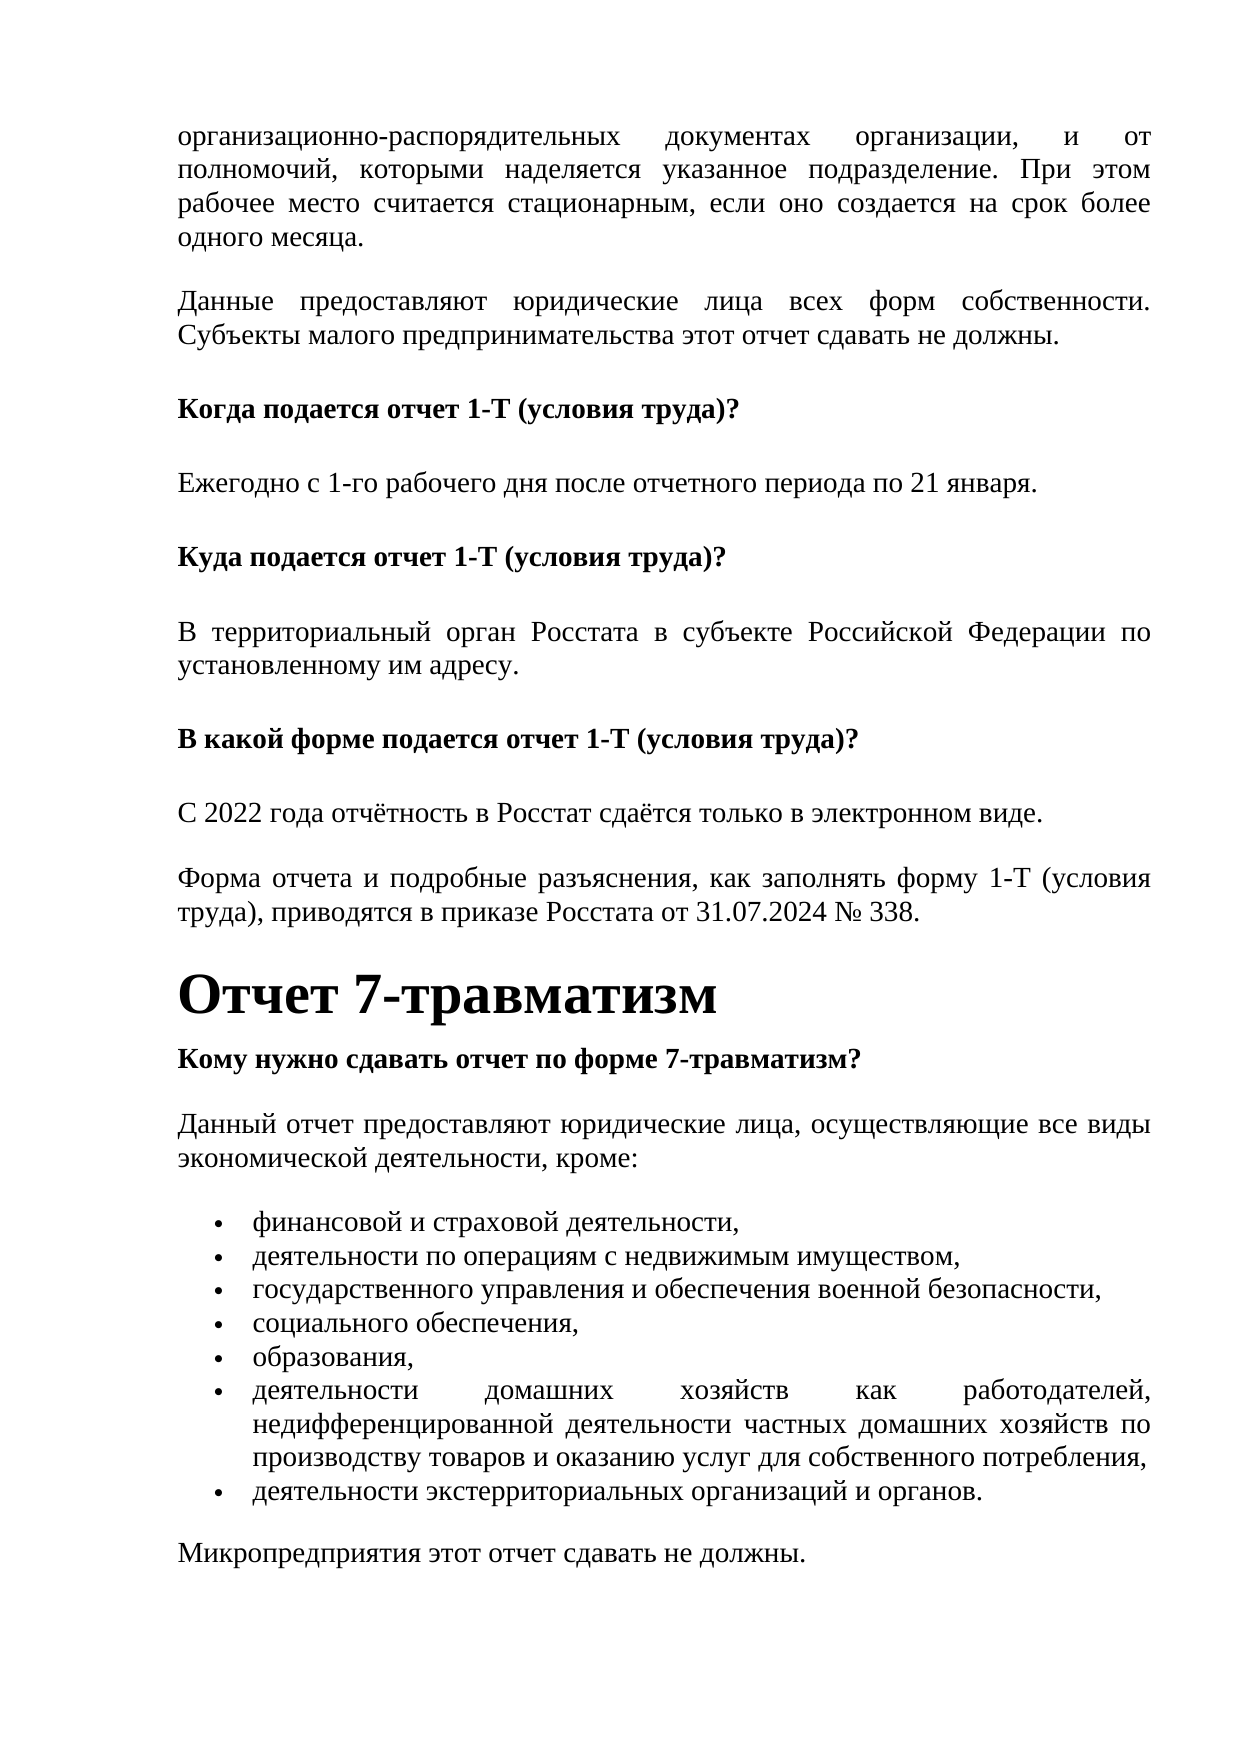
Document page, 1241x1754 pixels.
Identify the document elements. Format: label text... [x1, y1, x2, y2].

text Ежегодно с 1-го рабочего дня после отчетного периода по 21 января. [177, 465, 1152, 499]
list деятельности экстерриториальных организаций и органов. [215, 1473, 1152, 1506]
text Форма отчета и подробные разъяснения, как заполнять форму 1-Т (условия труда), приводятся в приказе Росстата от 31.07.2024 № 338. [177, 860, 1152, 927]
list деятельности по операциям с недвижимым имуществом, [215, 1238, 1152, 1272]
text В территориальный орган Росстата в субъекте Российской Федерации по установленному им адресу. [177, 614, 1152, 681]
list образования, [215, 1339, 1152, 1372]
text Микропредприятия этот отчет сдавать не должны. [177, 1536, 1152, 1569]
subtitle В какой форме подается отчет 1-Т (условия труда)? [177, 721, 1152, 755]
text Кому нужно сдавать отчет по форме 7-травматизм? [177, 1041, 1152, 1075]
subtitle Куда подается отчет 1-Т (условия труда)? [177, 539, 1152, 573]
list социального обеспечения, [215, 1305, 1152, 1339]
text С 2022 года отчётность в Росстат сдаётся только в электронном виде. [177, 796, 1152, 829]
list финансовой и страховой деятельности, [215, 1204, 1152, 1238]
subtitle Отчет 7-травматизм [177, 959, 1152, 1026]
text Данные предоставляют юридические лица всех форм собственности. Субъекты малого предпринимательства этот отчет сдавать не должны. [177, 283, 1152, 351]
list деятельности домашних хозяйств как работодателей, недифференцированной деятельности частных домашних хозяйств по производству товаров и оказанию услуг для собственного потребления, [215, 1372, 1152, 1473]
list государственного управления и обеспечения военной безопасности, [215, 1272, 1152, 1305]
subtitle Когда подается отчет 1-Т (условия труда)? [177, 391, 1152, 425]
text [177, 118, 1152, 252]
text Данный отчет предоставляют юридические лица, осуществляющие все виды экономической деятельности, кроме: [177, 1106, 1152, 1173]
